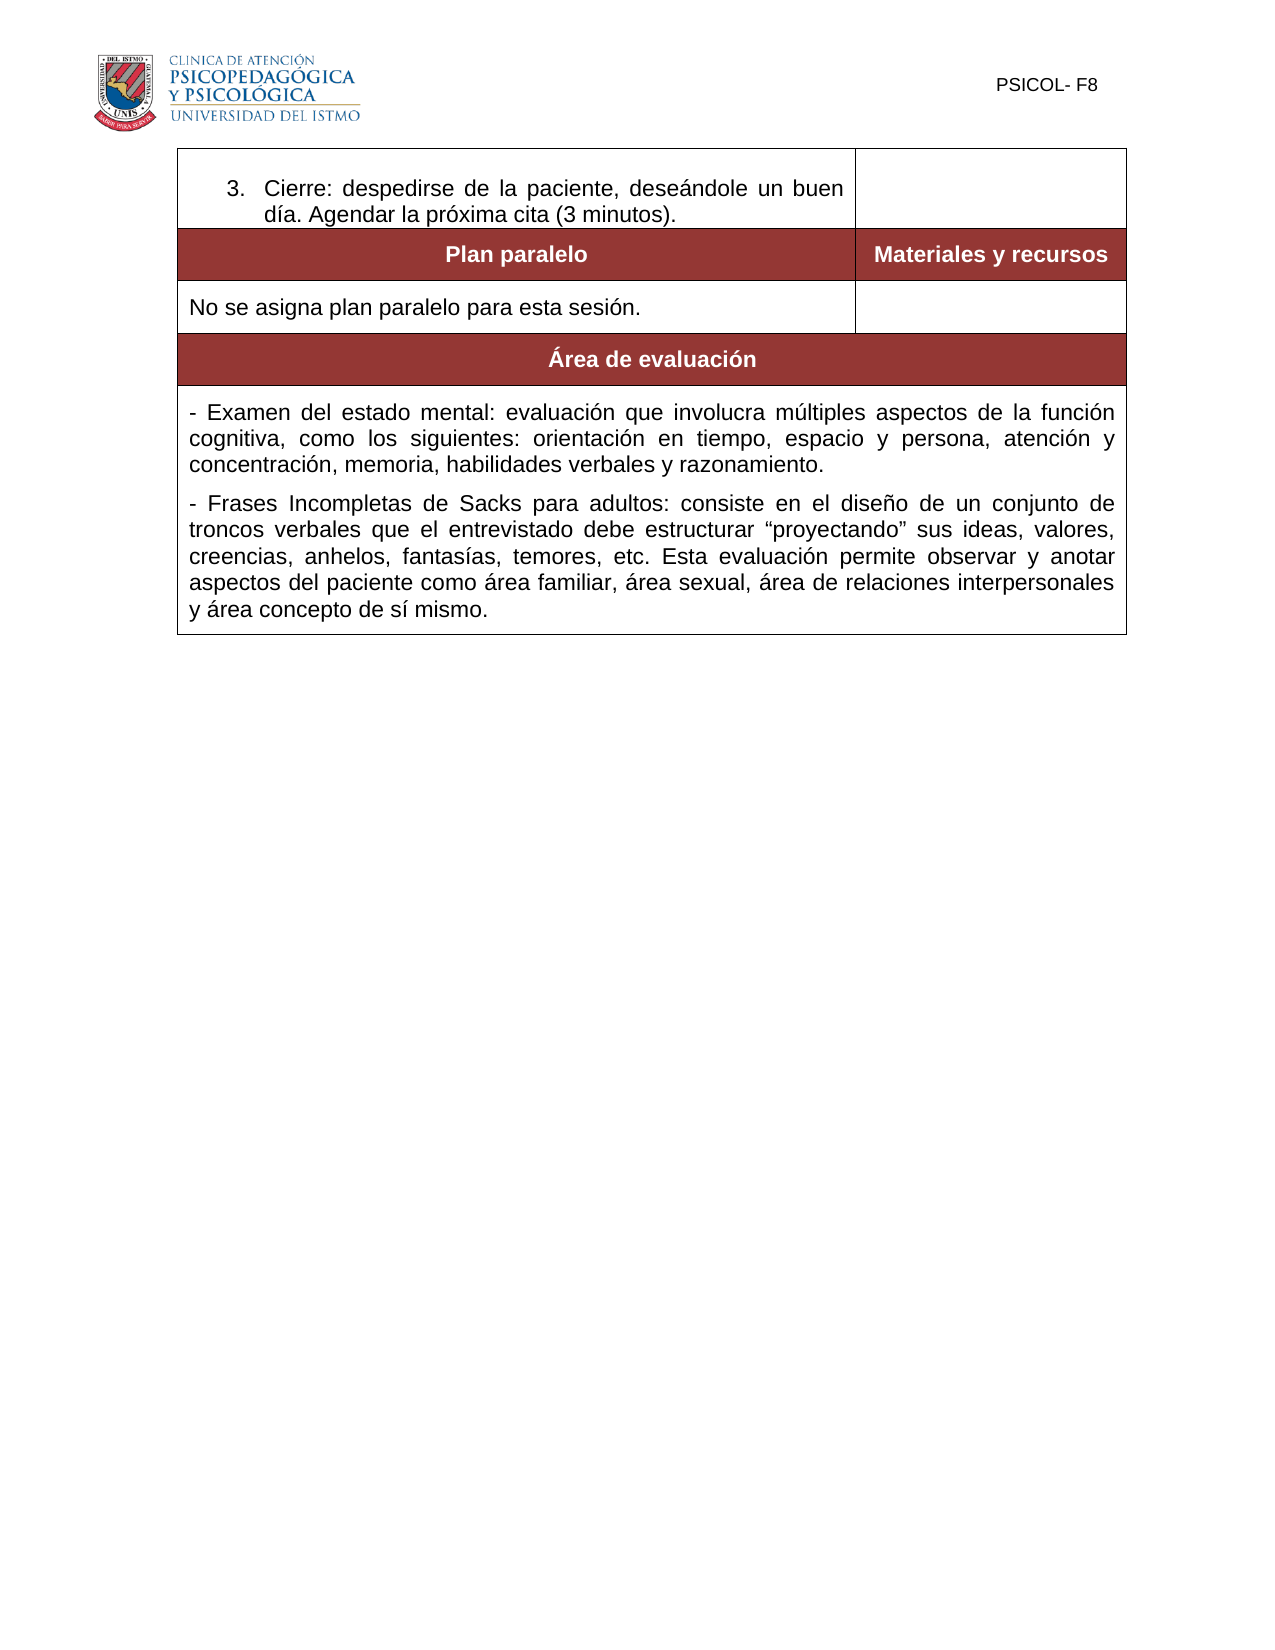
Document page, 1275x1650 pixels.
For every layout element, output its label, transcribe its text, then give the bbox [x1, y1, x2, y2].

table_cell No se asigna plan paralelo para esta sesión. [178, 281, 855, 333]
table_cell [178, 149, 855, 228]
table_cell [856, 149, 1126, 228]
table_cell - Examen del estado mental: evaluación que involucra múltiples aspectos de la función cognitiva, como los siguientes: orientación en tiempo, espacio y persona, atención y concentración, memoria, habilidades verbales y razonamiento. - Frases Incompletas de Sacks para adultos: consiste en el diseño de un conjunto de troncos verbales que el entrevistado debe estructurar “proyectando” sus ideas, valores, creencias, anhelos, fantasías, temores, etc. Esta evaluación permite observar y anotar aspectos del paciente como área familiar, área sexual, área de relaciones interpersonales y área concepto de sí mismo. [178, 386, 1126, 634]
table_cell [856, 281, 1126, 333]
table_cell Área de evaluación [178, 334, 1126, 385]
picture [42, 25, 422, 166]
table_cell Plan paralelo [178, 229, 855, 280]
table_cell Materiales y recursos [856, 229, 1126, 280]
